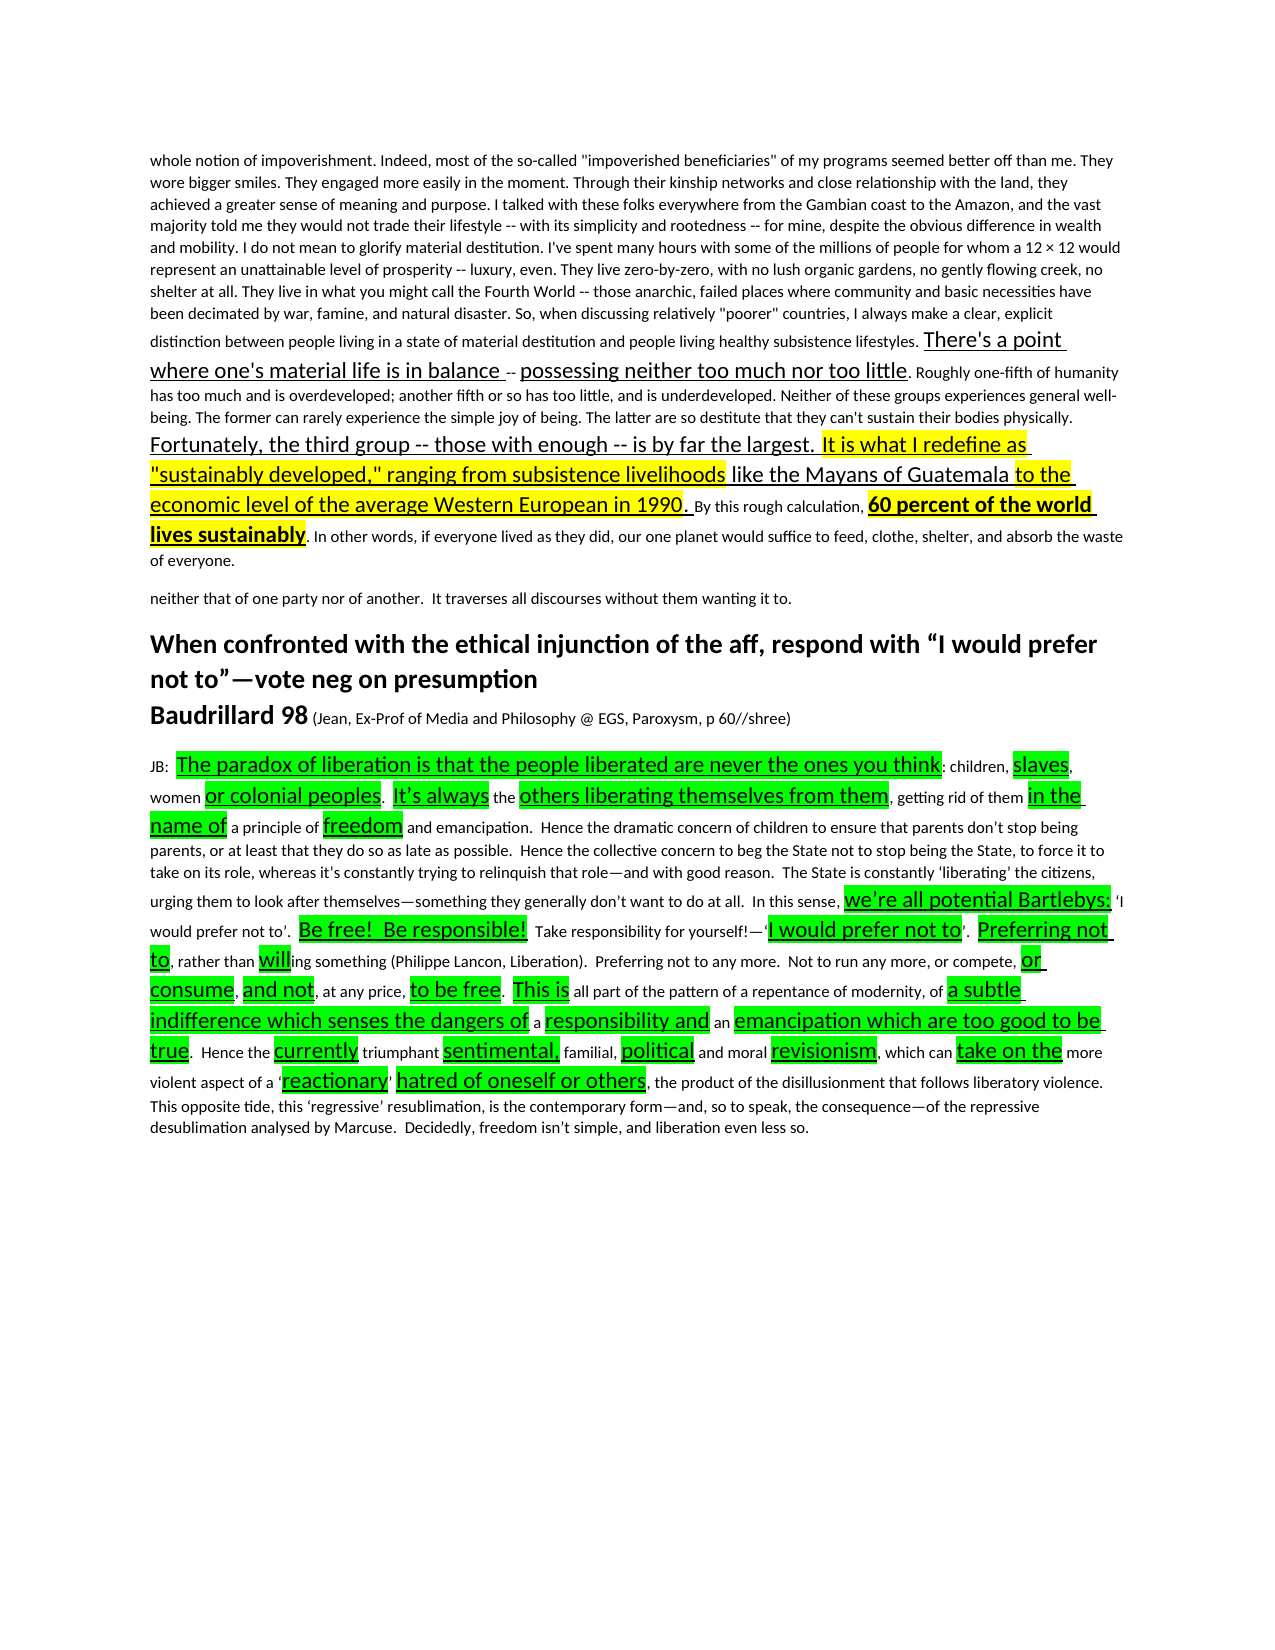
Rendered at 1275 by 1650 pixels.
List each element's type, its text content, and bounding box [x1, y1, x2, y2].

text neither that of one party nor of another. It traverses all discourses without them wanting it to. [150, 588, 1125, 609]
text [150, 150, 1125, 570]
text Baudrillard 98 (Jean, Ex-Prof of Media and Philosophy @ EGS, Paroxysm, p 60//shree) [150, 698, 1125, 731]
text JB: The paradox of liberation is that the people liberated are never the ones you think: children, slaves, women or colonial peoples. It’s always the others liberating themselves from them, getting rid of them in the name of a principle of freedom and emancipation. Hence the dramatic concern of children to ensure that parents don’t stop being parents, or at least that they do so as late as possible. Hence the collective concern to beg the State not to stop being the State, to force it to take on its role, whereas it’s constantly trying to relinquish that role—and with good reason. The State is constantly ‘liberating’ the citizens, urging them to look after themselves—something they generally don’t want to do at all. In this sense, we’re all potential Bartlebys: ‘I would prefer not to’. Be free! Be responsible! Take responsibility for yourself!—‘I would prefer not to’. Preferring not to, rather than willing something (Philippe Lancon, Liberation). Preferring not to any more. Not to run any more, or compete, or consume, and not, at any price, to be free. This is all part of the pattern of a repentance of modernity, of a subtle indifference which senses the dangers of a responsibility and an emancipation which are too good to be true. Hence the currently triumphant sentimental, familial, political and moral revisionism, which can take on the more violent aspect of a ‘reactionary’ hatred of oneself or others, the product of the disillusionment that follows liberatory violence. This opposite tide, this ‘regressive’ resublimation, is the contemporary form—and, so to speak, the consequence—of the repressive desublimation analysed by Marcuse. Decidedly, freedom isn’t simple, and liberation even less so. [150, 751, 1125, 1138]
subtitle When confronted with the ethical injunction of the aff, respond with “I would prefer not to”—vote neg on presumption [150, 627, 1125, 696]
